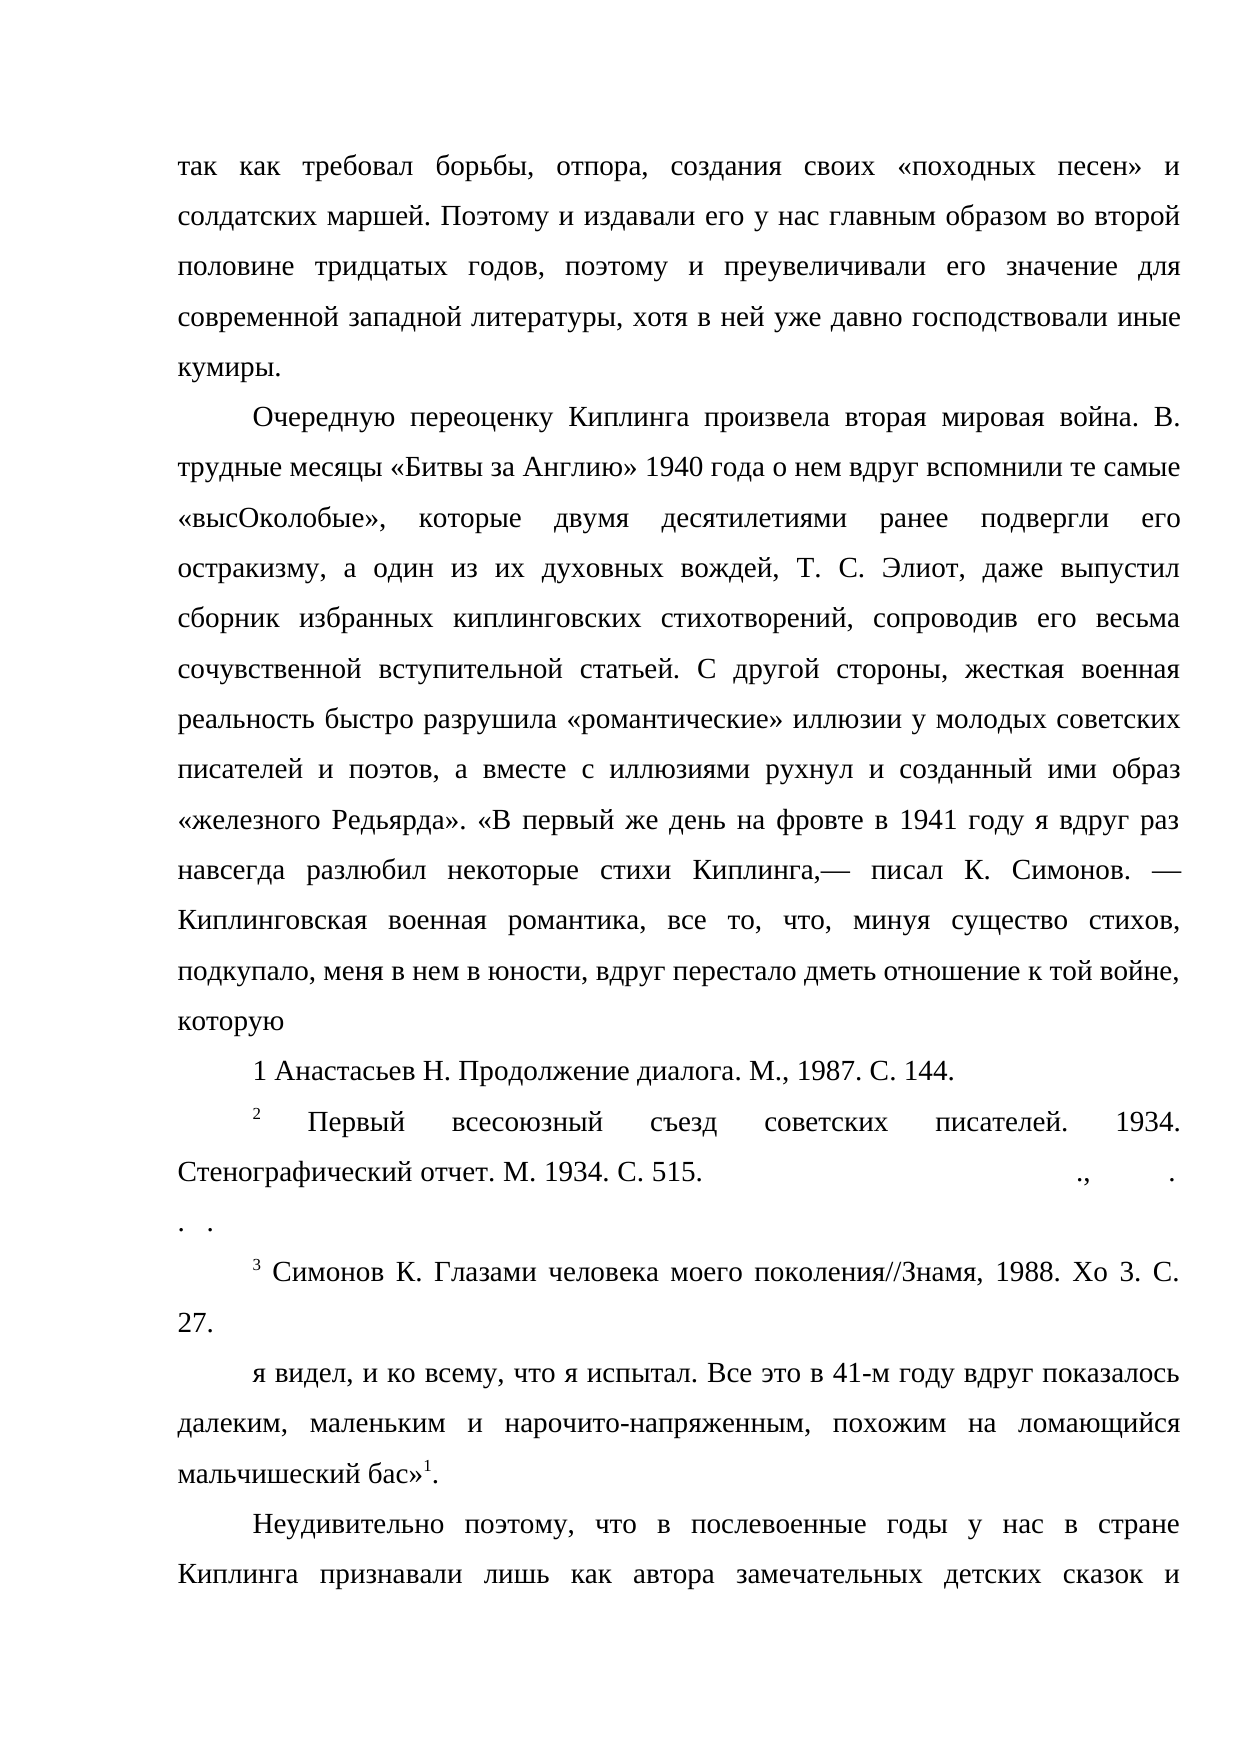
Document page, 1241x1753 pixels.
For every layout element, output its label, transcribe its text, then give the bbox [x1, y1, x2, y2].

text Очередную переоценку Киплинга произвела вторая мировая война. В. трудные месяцы «Битвы за Англию» 1940 года о нем вдруг вспомнили те самые «высОколобые», которые двумя десятилетиями ранее подвергли его остракизму, а один из их духовных вождей, Т. С. Элиот, даже выпустил сборник избранных киплинговских стихотворений, сопроводив его весьма сочувственной вступительной статьей. С другой стороны, жесткая военная реальность быстро разрушила «романтические» иллюзии у молодых советских писателей и поэтов, а вместе с иллюзиями рухнул и созданный ими образ «железного Редьярда». «В первый же день на фровте в 1941 году я вдруг раз навсегда разлюбил некоторые стихи Киплинга,— писал К. Симонов. — Киплинговская военная романтика, все то, что, минуя существо стихов, подкупало, меня в нем в юности, вдруг перестало дметь отношение к той войне, которую [177, 399, 1181, 1037]
text 1 Анастасьев Н. Продолжение диалога. М., 1987. С. 144. [177, 1053, 1181, 1087]
text 2 Первый всесоюзный съезд советских писателей. 1934. Стенографический отчет. М. 1934. С. 515. ., . . . [177, 1104, 1181, 1238]
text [177, 1506, 1181, 1590]
text я видел, и ко всему, что я испытал. Все это в 41-м году вдруг показалось далеким, маленьким и нарочито-напряженным, похожим на ломающийся мальчишеский бас»1. [177, 1355, 1181, 1489]
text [177, 148, 1181, 382]
text 3 Симонов К. Глазами человека моего поколения//Знамя, 1988. Хо 3. С. 27. [177, 1254, 1181, 1338]
